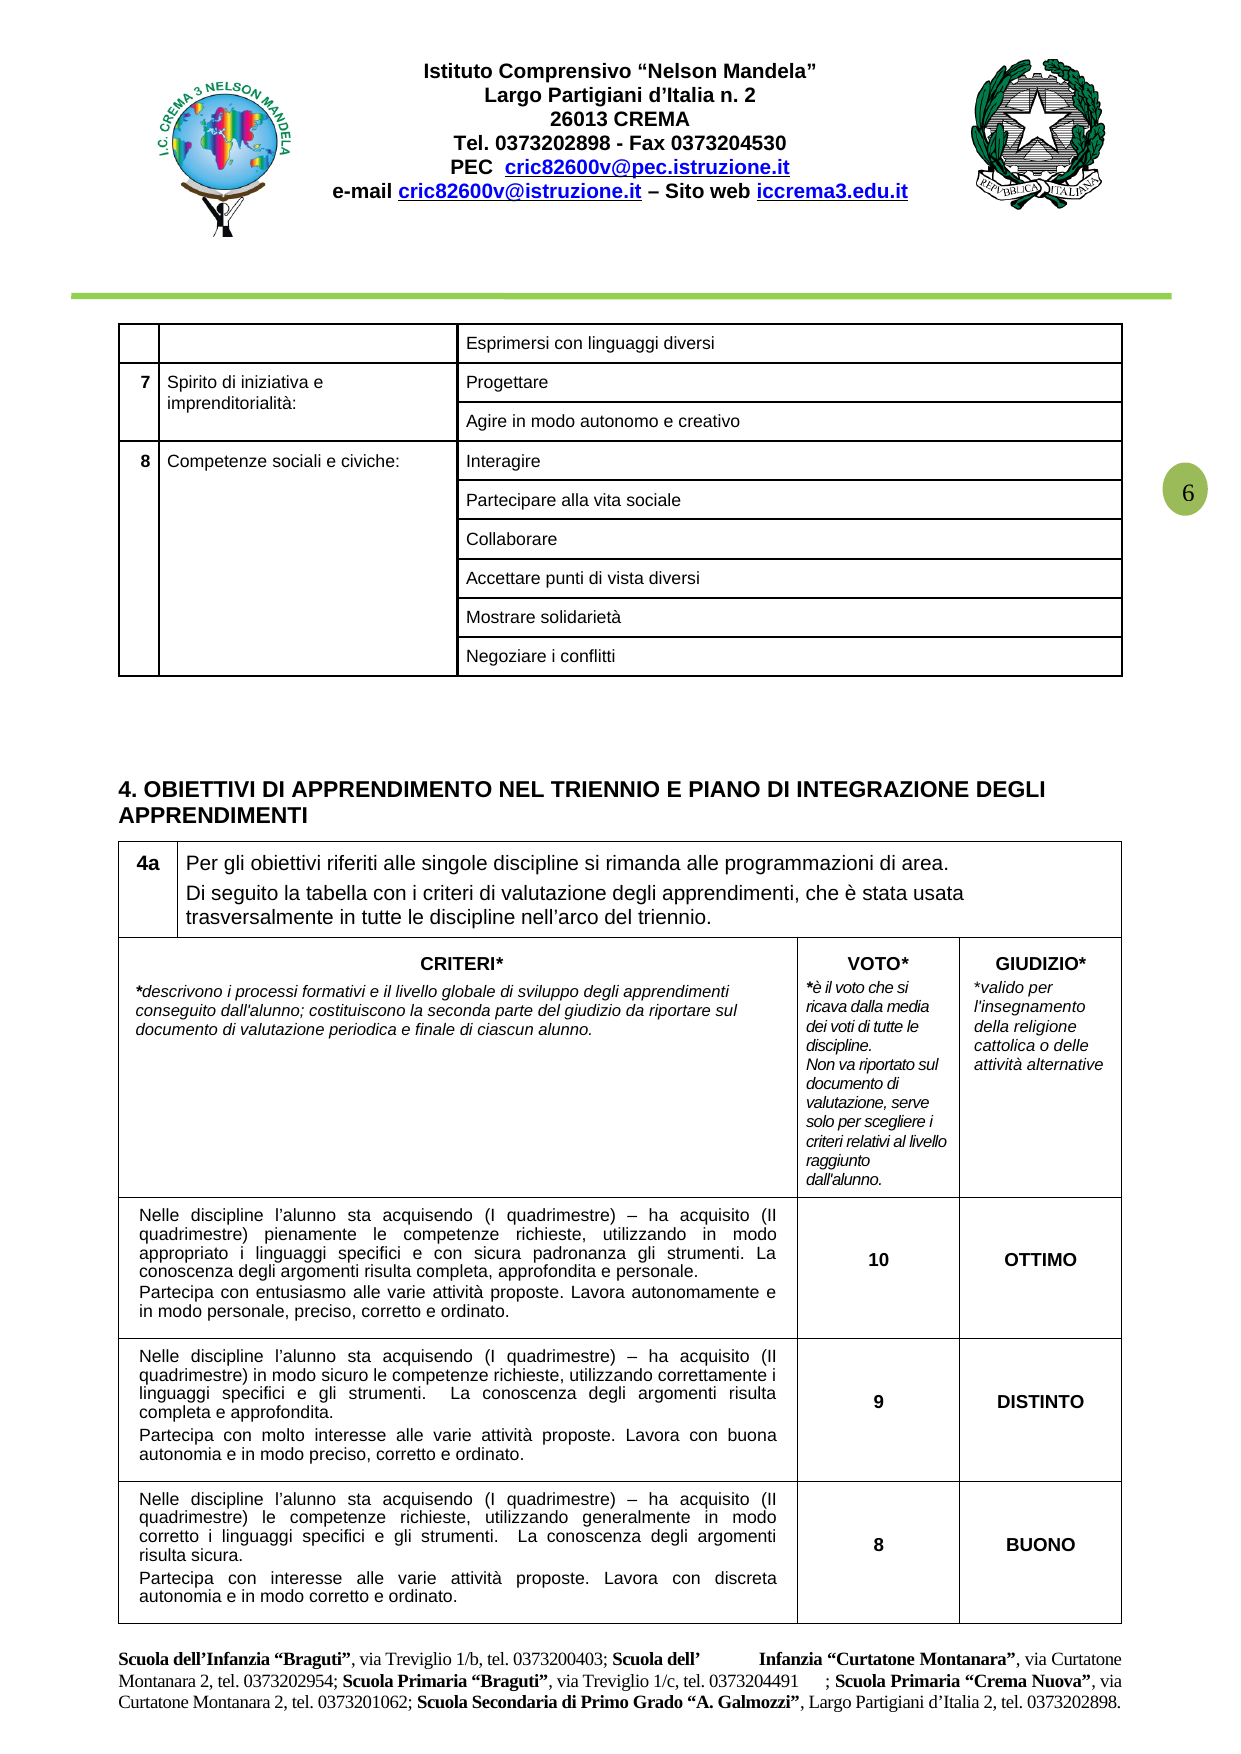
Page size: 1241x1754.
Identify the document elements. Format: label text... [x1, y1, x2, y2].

table_cell Mostrare solidarietà [459, 599, 1121, 636]
table_cell Partecipare alla vita sociale [459, 481, 1121, 518]
table_cell Spirito di iniziativa e imprenditorialità: [160, 364, 456, 440]
table_cell VOTO* *è il voto che si ricava dalla media dei voti di tutte le discipline. Non va riportato sul documento di valutazione, serve solo per scegliere i criteri relativi al livello raggiunto dall'alunno. [798, 938, 959, 1197]
table_cell 10 [798, 1198, 959, 1338]
table_header 4a [119, 842, 177, 937]
table_cell GIUDIZIO* *valido per l'insegnamento della religione cattolica o delle attività alternative [960, 938, 1121, 1197]
table_cell 9 [798, 1339, 959, 1481]
table_cell Interagire [459, 442, 1121, 479]
table_cell OTTIMO [960, 1198, 1121, 1338]
table_cell Nelle discipline l’alunno sta acquisendo (I quadrimestre) – ha acquisito (II quadrimestre) pienamente le competenze richieste, utilizzando in modo appropriato i linguaggi specifici e con sicura padronanza gli strumenti. La conoscenza degli argomenti risulta completa, approfondita e personale. Partecipa con entusiasmo alle varie attività proposte. Lavora autonomamente e in modo personale, preciso, corretto e ordinato. [119, 1198, 797, 1338]
table_cell BUONO [960, 1482, 1121, 1623]
table_cell Collaborare [459, 520, 1121, 557]
table_cell CRITERI* *descrivono i processi formativi e il livello globale di sviluppo degli apprendimenti conseguito dall'alunno; costituiscono la seconda parte del giudizio da riportare sul documento di valutazione periodica e finale di ciascun alunno. [119, 938, 797, 1197]
table_cell Progettare [459, 364, 1121, 401]
table_cell Esprimersi con linguaggi diversi [459, 325, 1121, 362]
table_cell DISTINTO [960, 1339, 1121, 1481]
text 4. OBIETTIVI DI APPRENDIMENTO NEL TRIENNIO E PIANO DI INTEGRAZIONE DEGLI APPRENDIMENTI [118, 776, 1122, 828]
table_cell 8 [120, 442, 158, 675]
table_cell 7 [120, 364, 158, 440]
picture [129, 59, 296, 237]
table_cell Nelle discipline l’alunno sta acquisendo (I quadrimestre) – ha acquisito (II quadrimestre) in modo sicuro le competenze richieste, utilizzando correttamente i linguaggi specifici e gli strumenti. La conoscenza degli argomenti risulta completa e approfondita. Partecipa con molto interesse alle varie attività proposte. Lavora con buona autonomia e in modo preciso, corretto e ordinato. [119, 1339, 797, 1481]
table_cell 8 [798, 1482, 959, 1623]
table_cell Nelle discipline l’alunno sta acquisendo (I quadrimestre) – ha acquisito (II quadrimestre) le competenze richieste, utilizzando generalmente in modo corretto i linguaggi specifici e gli strumenti. La conoscenza degli argomenti risulta sicura. Partecipa con interesse alle varie attività proposte. Lavora con discreta autonomia e in modo corretto e ordinato. [119, 1482, 797, 1623]
table_cell Agire in modo autonomo e creativo [459, 403, 1121, 440]
table_cell Accettare punti di vista diversi [459, 560, 1121, 597]
table_cell Negoziare i conflitti [459, 638, 1121, 675]
table_cell Competenze sociali e civiche: [160, 442, 456, 675]
table_header Per gli obiettivi riferiti alle singole discipline si rimanda alle programmazioni di area. Di seguito la tabella con i criteri di valutazione degli apprendimenti, che è stata usata trasversalmente in tutte le discipline nell’arco del triennio. [178, 842, 1121, 937]
